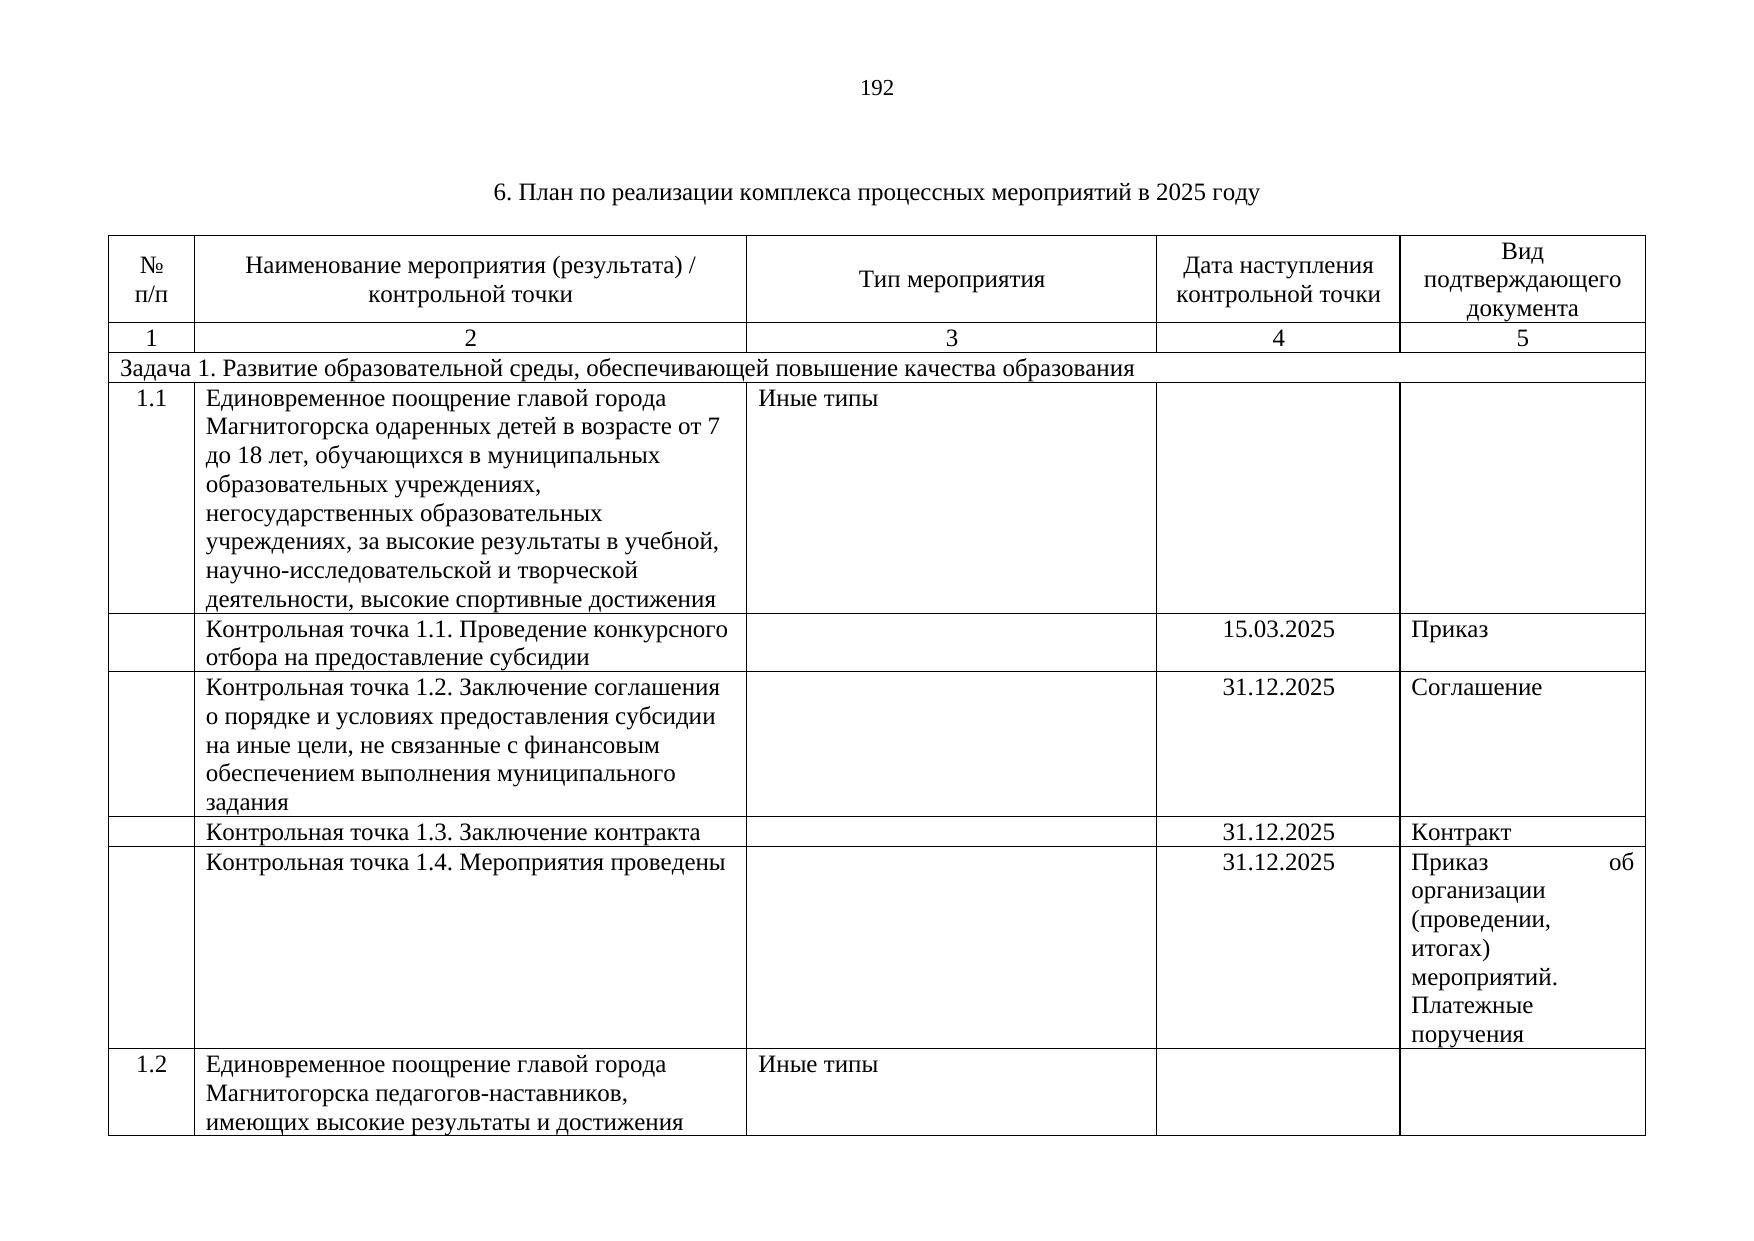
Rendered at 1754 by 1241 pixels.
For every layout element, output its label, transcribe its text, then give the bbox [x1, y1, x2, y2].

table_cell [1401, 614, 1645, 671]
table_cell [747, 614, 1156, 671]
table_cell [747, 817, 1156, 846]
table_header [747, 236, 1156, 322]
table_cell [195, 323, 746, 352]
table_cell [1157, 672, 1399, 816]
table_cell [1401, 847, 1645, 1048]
text 6. План по реализации комплекса процессных мероприятий в 2025 году [118, 177, 1636, 206]
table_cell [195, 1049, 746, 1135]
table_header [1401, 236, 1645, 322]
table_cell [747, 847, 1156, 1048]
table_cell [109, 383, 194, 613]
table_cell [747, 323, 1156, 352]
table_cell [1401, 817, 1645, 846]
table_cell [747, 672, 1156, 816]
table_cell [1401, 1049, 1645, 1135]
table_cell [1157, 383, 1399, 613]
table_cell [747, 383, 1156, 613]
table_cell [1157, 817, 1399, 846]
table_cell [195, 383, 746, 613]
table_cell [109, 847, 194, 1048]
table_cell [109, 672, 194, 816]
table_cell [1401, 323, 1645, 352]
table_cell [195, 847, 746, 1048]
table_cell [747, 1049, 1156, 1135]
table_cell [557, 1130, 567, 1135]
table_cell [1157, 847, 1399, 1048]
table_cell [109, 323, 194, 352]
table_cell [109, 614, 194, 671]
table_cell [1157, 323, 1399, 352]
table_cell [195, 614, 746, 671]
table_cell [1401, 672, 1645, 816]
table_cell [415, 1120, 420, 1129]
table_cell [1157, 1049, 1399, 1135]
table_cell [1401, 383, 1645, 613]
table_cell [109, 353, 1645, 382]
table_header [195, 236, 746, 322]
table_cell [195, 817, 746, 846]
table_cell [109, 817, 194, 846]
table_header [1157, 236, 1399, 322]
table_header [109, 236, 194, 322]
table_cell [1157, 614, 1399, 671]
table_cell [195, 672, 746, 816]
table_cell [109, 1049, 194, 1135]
